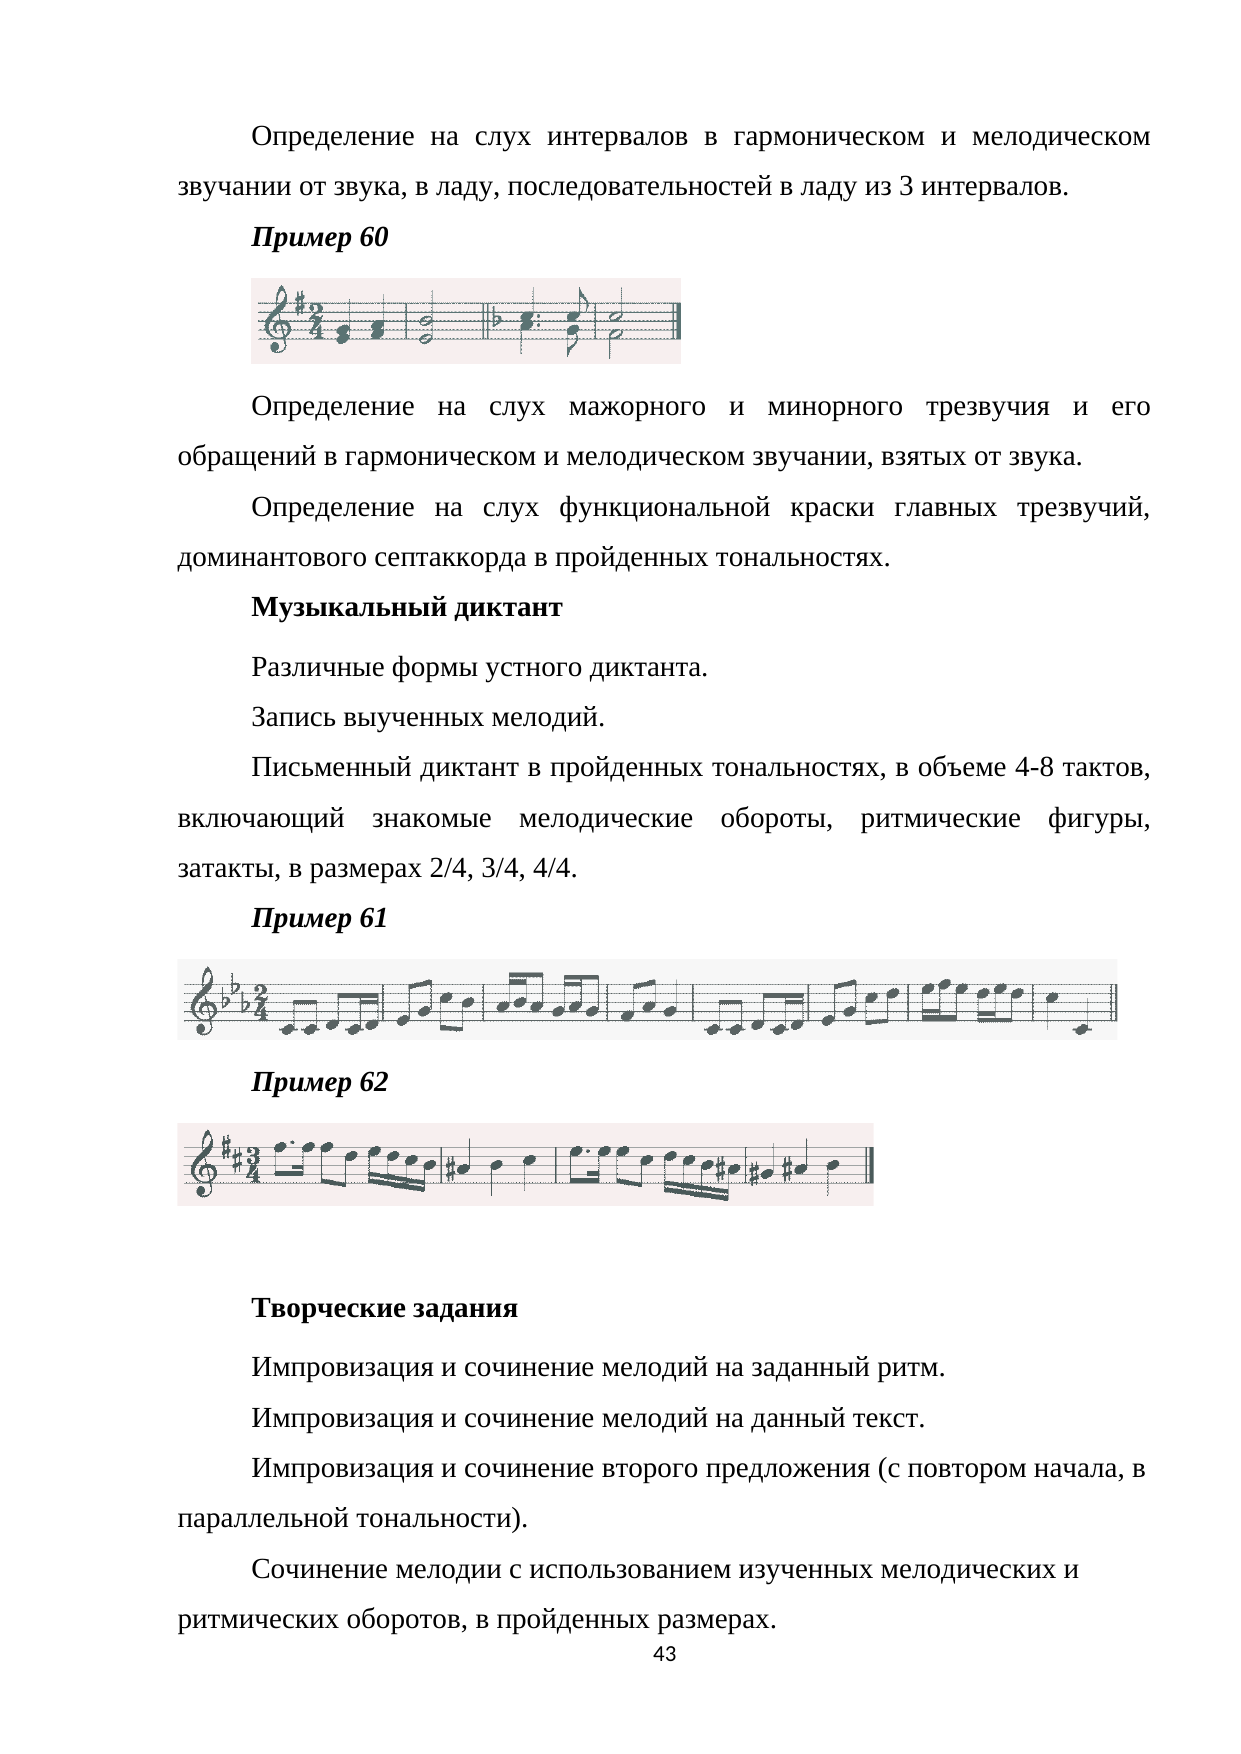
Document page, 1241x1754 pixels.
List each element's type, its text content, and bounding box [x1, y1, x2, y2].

text Определение на слух интервалов в гармоническом и мелодическом звучании от звука, в ладу, последовательностей в ладу из 3 интервалов. [177, 118, 1152, 202]
text Пример 60 [177, 219, 1152, 252]
text Пример 62 [177, 1064, 1152, 1098]
picture [177, 959, 1118, 1040]
text Определение на слух мажорного и минорного трезвучия и его обращений в гармоническом и мелодическом звучании, взятых от звука. [177, 388, 1152, 472]
text Сочинение мелодии с использованием изученных мелодических и ритмических оборотов, в пройденных размерах. [177, 1551, 1152, 1634]
text Импровизация и сочинение мелодий на заданный ритм. [177, 1349, 1152, 1383]
text Творческие задания [177, 1290, 1152, 1324]
text Различные формы устного диктанта. [177, 649, 1152, 682]
text Импровизация и сочинение мелодий на данный текст. [177, 1400, 1152, 1433]
text Определение на слух функциональной краски главных трезвучий, доминантового септаккорда в пройденных тональностях. [177, 489, 1152, 573]
picture [251, 278, 681, 364]
picture [177, 1123, 874, 1206]
text Запись выученных мелодий. [177, 699, 1152, 733]
text Музыкальный диктант [177, 589, 1152, 623]
text Пример 61 [177, 900, 1152, 934]
text Письменный диктант в пройденных тональностях, в объеме 4-8 тактов, включающий знакомые мелодические обороты, ритмические фигуры, затакты, в размерах 2/4, 3/4, 4/4. [177, 749, 1152, 884]
text Импровизация и сочинение второго предложения (с повтором начала, в параллельной тональности). [177, 1450, 1152, 1534]
